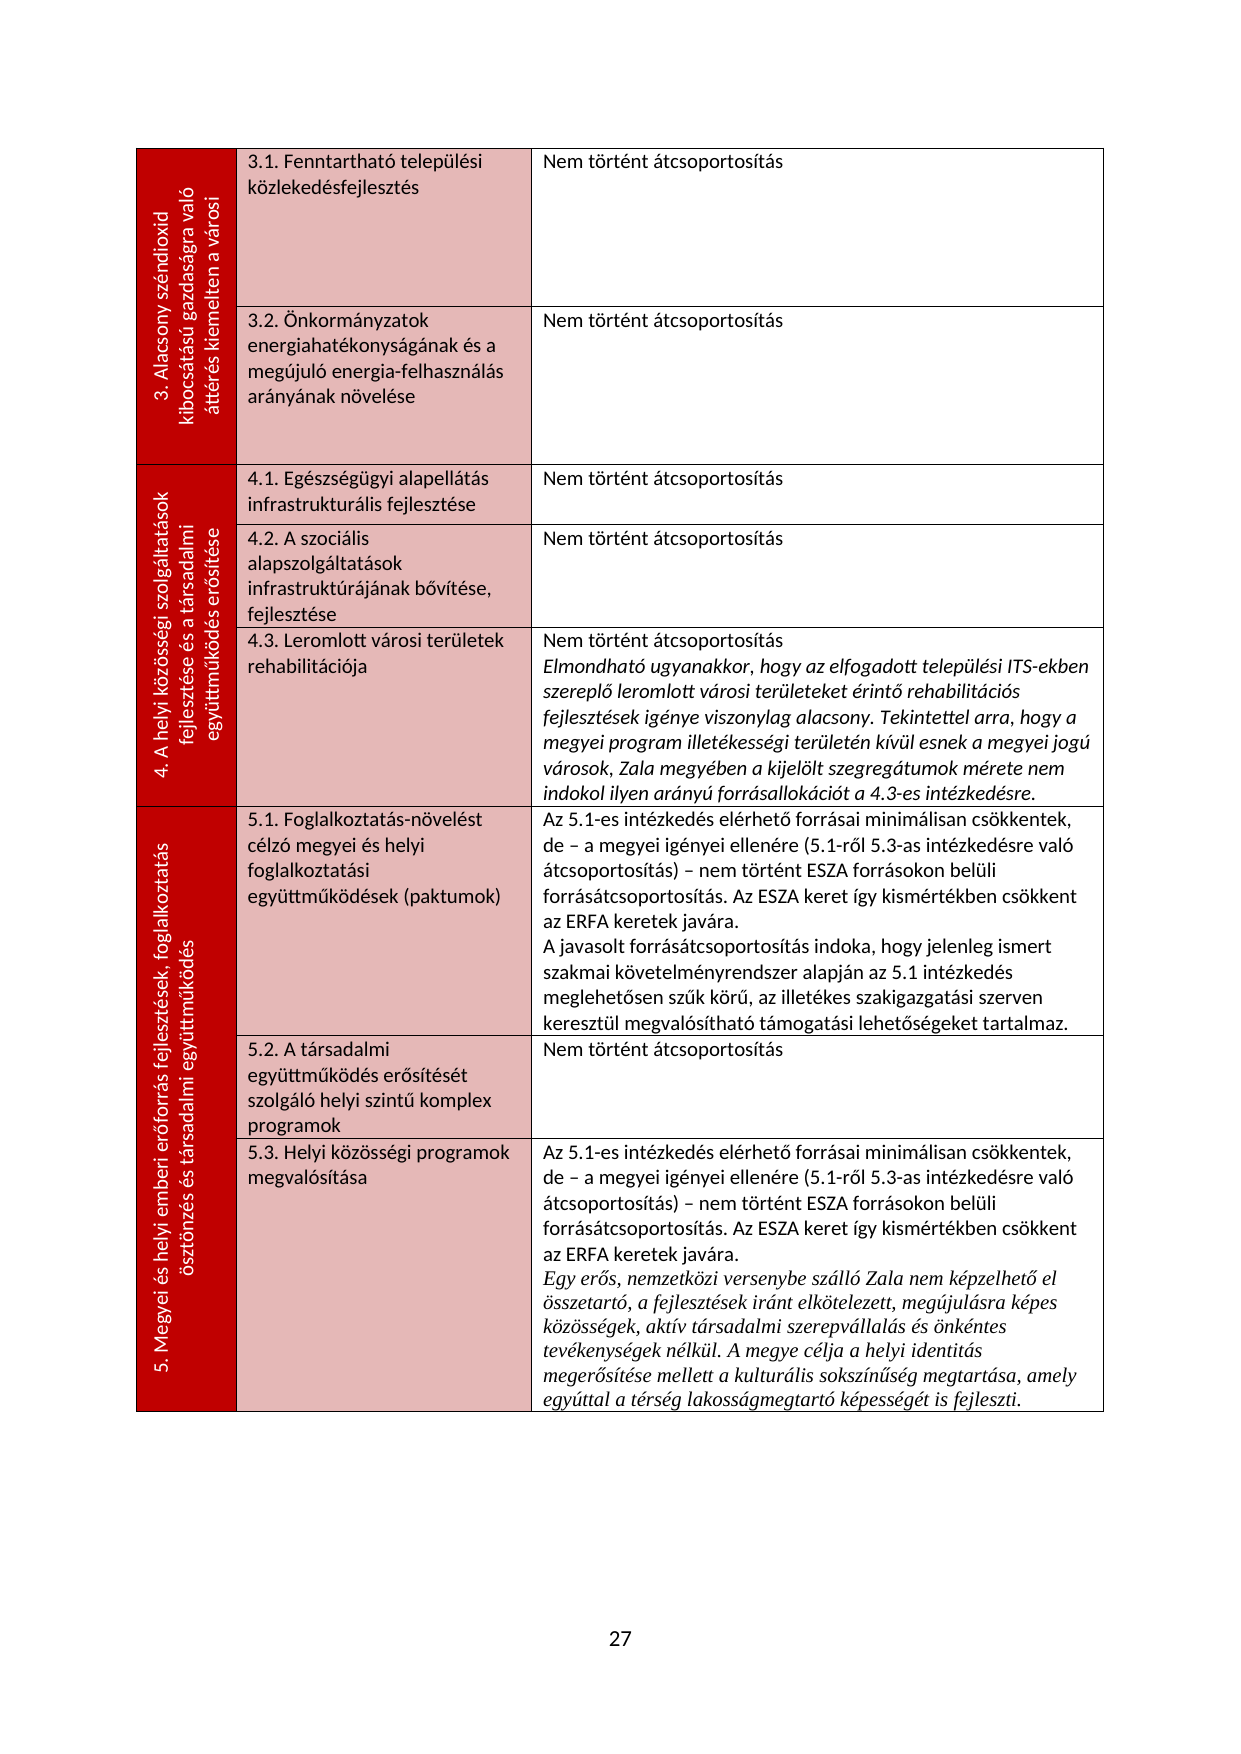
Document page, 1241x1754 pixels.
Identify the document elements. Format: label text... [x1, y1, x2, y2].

table_cell 3.2. Önkormányzatok energiahatékonyságának és a megújuló energia-felhasználás arányának növelése [237, 307, 531, 464]
table_cell 5. Megyei és helyi emberi erőforrás fejlesztések, foglalkoztatás ösztönzés és társadalmi együttműködés [137, 807, 236, 1411]
table_cell 4.3. Leromlott városi területek rehabilitációja [237, 628, 531, 806]
table_cell 4.2. A szociális alapszolgáltatások infrastruktúrájának bővítése, fejlesztése [237, 525, 531, 627]
table_cell 4.1. Egészségügyi alapellátás infrastrukturális fejlesztése [237, 465, 531, 524]
table_cell Nem történt átcsoportosítás [532, 149, 1103, 306]
table_cell Nem történt átcsoportosítás [532, 525, 1103, 627]
table_cell 5.1. Foglalkoztatás-növelést célzó megyei és helyi foglalkoztatási együttműködések (paktumok) [237, 807, 531, 1035]
table_cell Nem történt átcsoportosítás [532, 1036, 1103, 1138]
table_cell 5.2. A társadalmi együttműködés erősítését szolgáló helyi szintű komplex programok [237, 1036, 531, 1138]
table_cell Nem történt átcsoportosítás [532, 307, 1103, 464]
table_cell 3. Alacsony széndioxid kibocsátású gazdaságra való áttérés kiemelten a városi területeken [137, 149, 236, 464]
table_cell Nem történt átcsoportosítás [532, 465, 1103, 524]
table_cell 4. A helyi közösségi szolgáltatások fejlesztése és a társadalmi együttműködés erősítése [137, 465, 236, 806]
table_cell 5.3. Helyi közösségi programok megvalósítása [237, 1139, 531, 1411]
table_cell Nem történt átcsoportosítás Elmondható ugyanakkor, hogy az elfogadott települési ITS-ekben szereplő leromlott városi területeket érintő rehabilitációs fejlesztések igénye viszonylag alacsony. Tekintettel arra, hogy a megyei program illetékességi területén kívül esnek a megyei jogú városok, Zala megyében a kijelölt szegregátumok mérete nem indokol ilyen arányú forrásallokációt a 4.3-es intézkedésre. [532, 628, 1103, 806]
table_cell Az 5.1-es intézkedés elérhető forrásai minimálisan csökkentek, de – a megyei igényei ellenére (5.1-ről 5.3-as intézkedésre való átcsoportosítás) – nem történt ESZA forrásokon belüli forrásátcsoportosítás. Az ESZA keret így kismértékben csökkent az ERFA keretek javára. Egy erős, nemzetközi versenybe szálló Zala nem képzelhető el összetartó, a fejlesztések iránt elkötelezett, megújulásra képes közösségek, aktív társadalmi szerepvállalás és önkéntes tevékenységek nélkül. A megye célja a helyi identitás megerősítése mellett a kulturális sokszínűség megtartása, amely egyúttal a térség lakosságmegtartó képességét is fejleszti. [532, 1139, 1103, 1411]
table_cell Az 5.1-es intézkedés elérhető forrásai minimálisan csökkentek, de – a megyei igényei ellenére (5.1-ről 5.3-as intézkedésre való átcsoportosítás) – nem történt ESZA forrásokon belüli forrásátcsoportosítás. Az ESZA keret így kismértékben csökkent az ERFA keretek javára. A javasolt forrásátcsoportosítás indoka, hogy jelenleg ismert szakmai követelményrendszer alapján az 5.1 intézkedés meglehetősen szűk körű, az illetékes szakigazgatási szerven keresztül megvalósítható támogatási lehetőségeket tartalmaz. [532, 807, 1103, 1035]
table_cell 3.1. Fenntartható települési közlekedésfejlesztés [237, 149, 531, 306]
